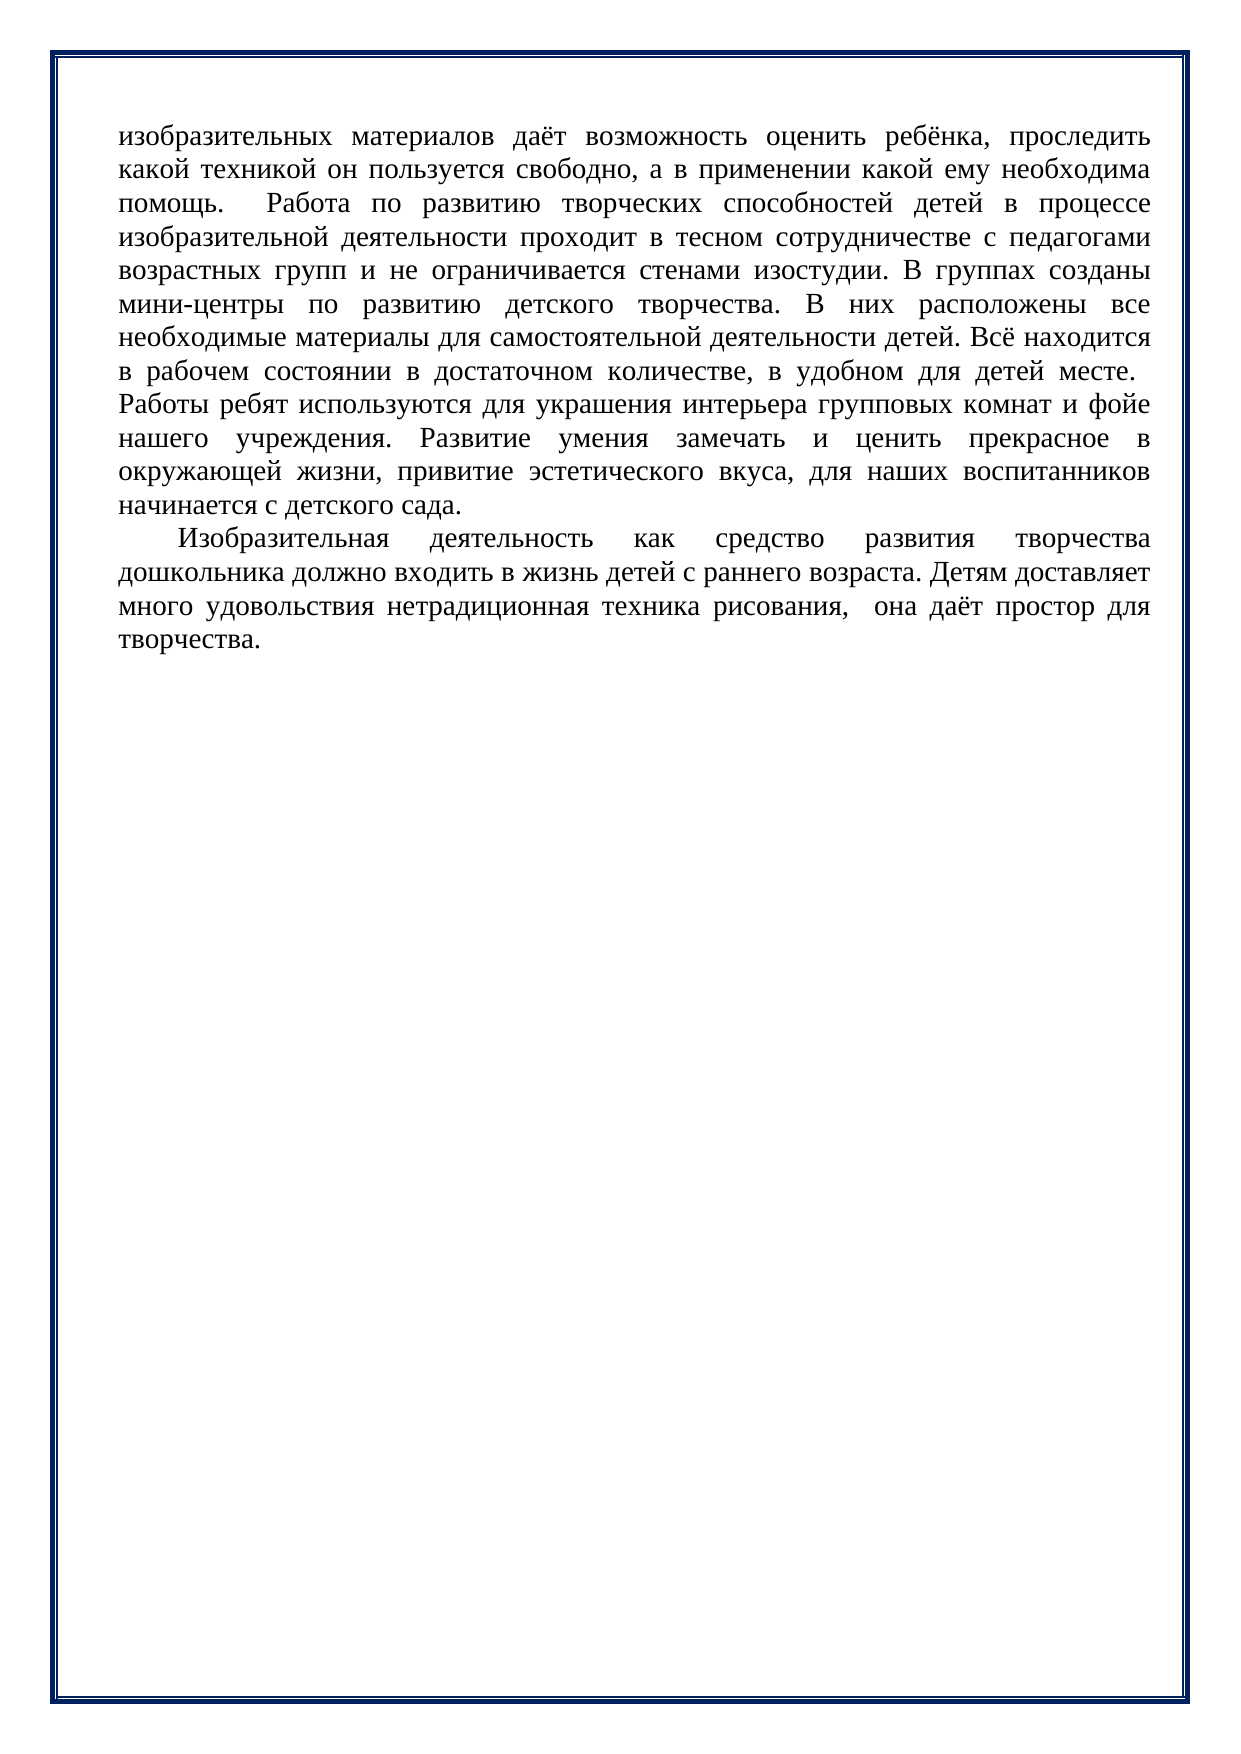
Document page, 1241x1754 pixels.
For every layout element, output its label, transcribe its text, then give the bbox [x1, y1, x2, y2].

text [118, 118, 1152, 521]
text Изобразительная деятельность как средство развития творчества дошкольника должно входить в жизнь детей с раннего возраста. Детям доставляет много удовольствия нетрадиционная техника рисования, она даёт простор для творчества. [118, 521, 1152, 655]
